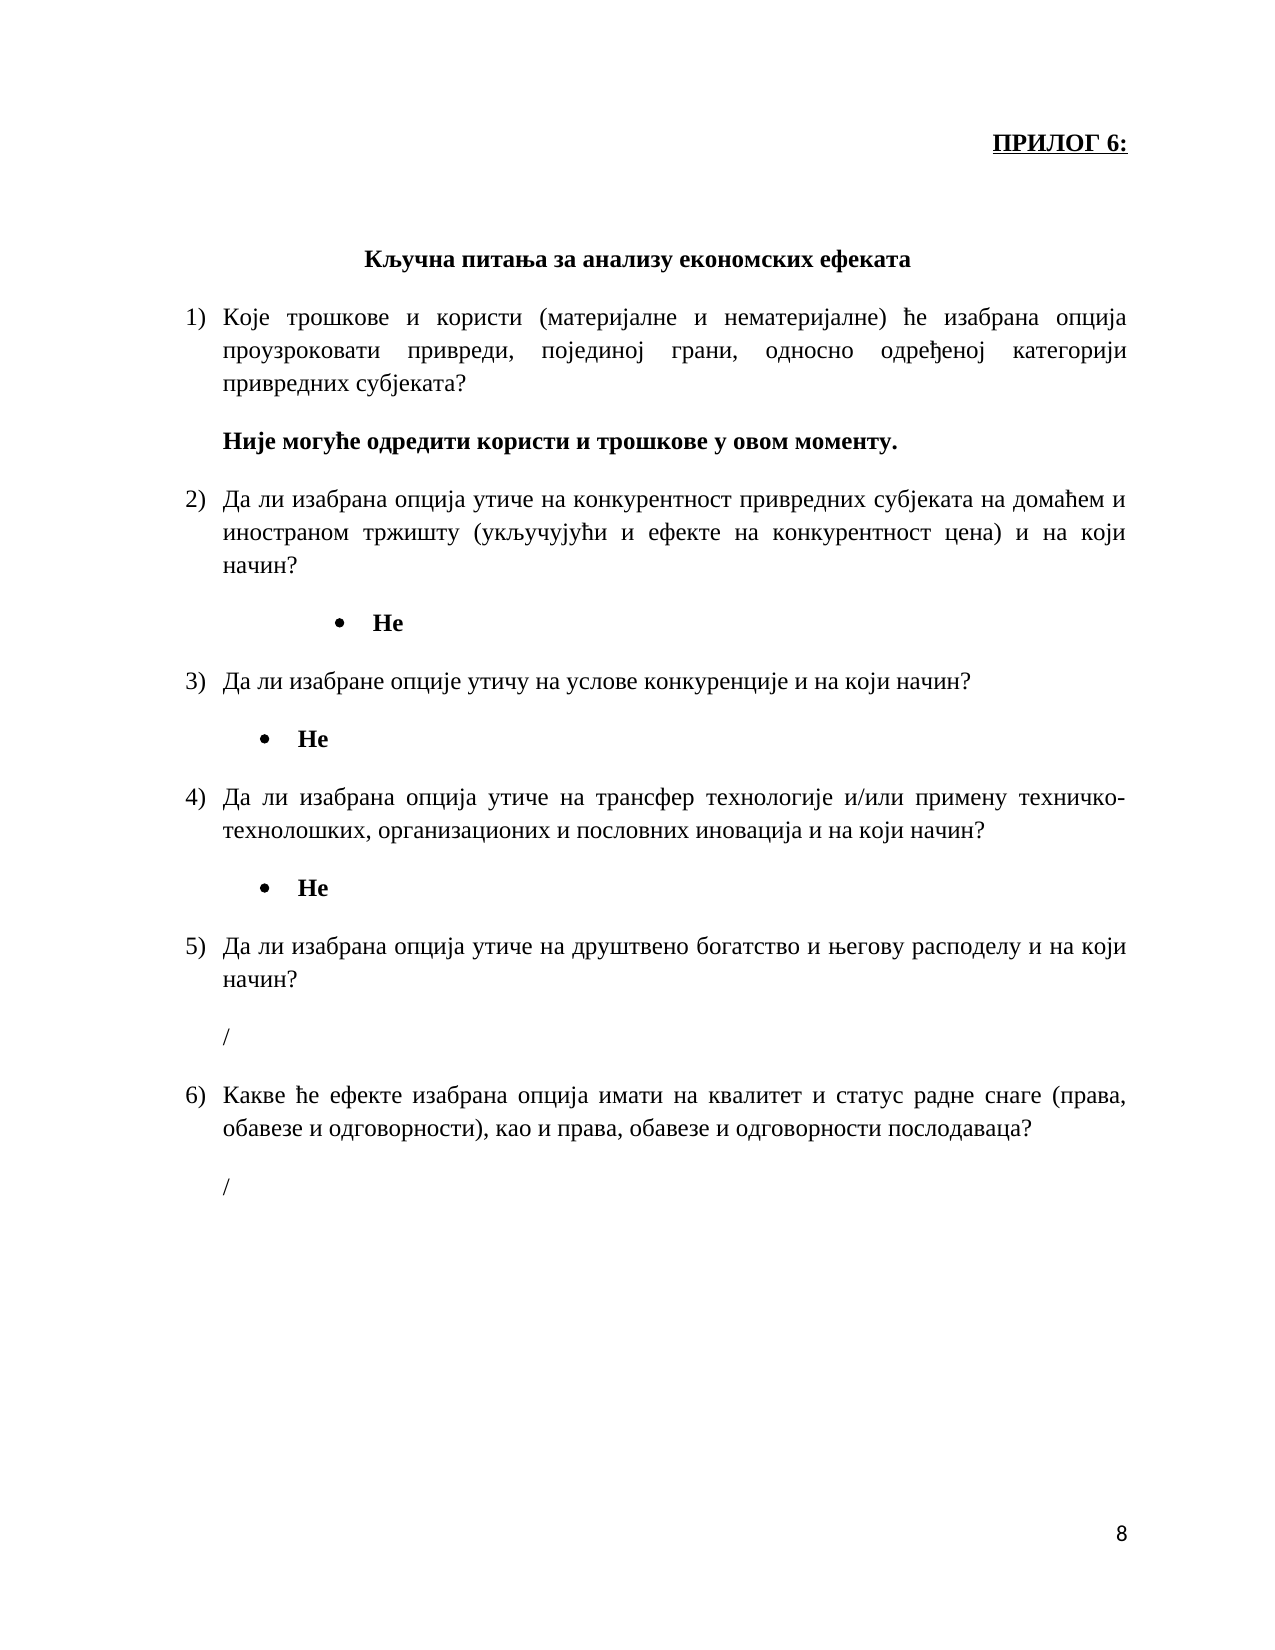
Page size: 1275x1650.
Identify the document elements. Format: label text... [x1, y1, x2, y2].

text Кључна питања за анализу економских ефеката [148, 244, 1127, 273]
list Да ли изабрана опција утиче на трансфер технологије и/или примену техничко-технолошких, организационих и пословних иновација и на који начин? [185, 782, 1127, 844]
list Не [260, 873, 1127, 902]
text ПРИЛОГ 6: [148, 128, 1127, 157]
list Које трошкове и користи (материјалне и нематеријалне) ће изабрана опција проузроковати привреди, појединој грани, односно одређеној категорији привредних субјеката? [185, 302, 1127, 397]
list Да ли изабрана опција утиче на друштвено богатство и његову расподелу и на који начин? [185, 931, 1127, 993]
list Да ли изабрана опција утиче на конкурентност привредних субјеката на домаћем и иностраном тржишту (укључујући и ефекте на конкурентност цена) и на који начин? [185, 484, 1127, 579]
text / [223, 1172, 1127, 1200]
text Није могуће одредити користи и трошкове у овом моменту. [223, 426, 1127, 455]
list Не [260, 724, 1127, 753]
list Не [335, 608, 1127, 637]
text / [223, 1022, 1127, 1051]
list Да ли изабране опције утичу на услове конкуренције и на који начин? [185, 666, 1127, 695]
list Какве ће ефекте изабрана опција имати на квалитет и статус радне снаге (права, обавезе и одговорности), као и права, обавезе и одговорности послодаваца? [185, 1081, 1127, 1142]
